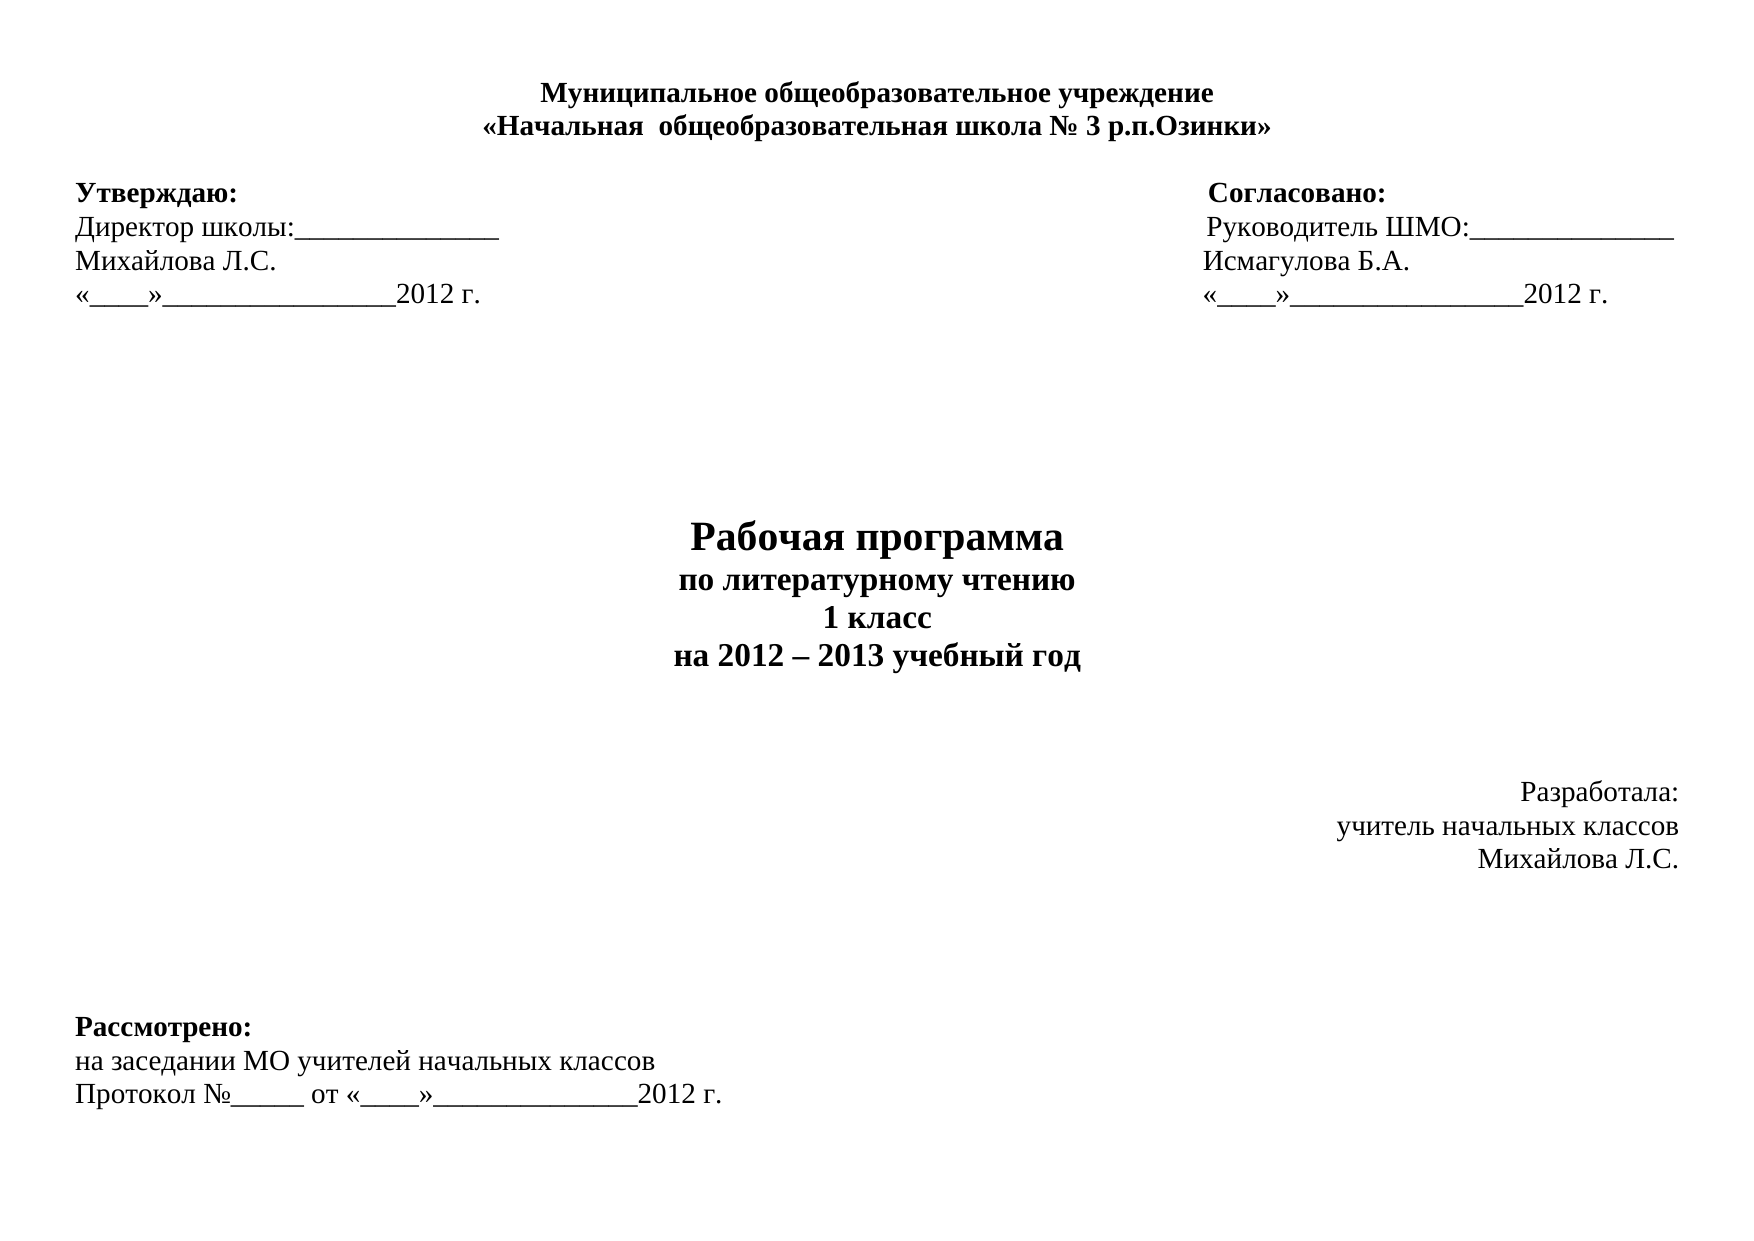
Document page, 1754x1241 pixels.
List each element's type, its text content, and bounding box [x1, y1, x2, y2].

text учитель начальных классов [75, 808, 1679, 842]
text «____»________________2012 г. «____»________________2012 г. [75, 276, 1679, 310]
text на 2012 – 2013 учебный год [75, 636, 1679, 674]
text Михайлова Л.С. Исмагулова Б.А. [75, 243, 1679, 276]
text Протокол №_____ от «____»______________2012 г. [75, 1076, 1679, 1110]
text Разработала: [75, 774, 1679, 808]
text на заседании МО учителей начальных классов [75, 1043, 1679, 1076]
text Рабочая программа [75, 511, 1679, 559]
text по литературному чтению [75, 559, 1679, 597]
text Директор школы:______________ Руководитель ШМО:______________ [75, 209, 1679, 243]
text Утверждаю: Согласовано: [75, 176, 1679, 209]
text Рассмотрено: [75, 1009, 1679, 1043]
text 1 класс [75, 597, 1679, 636]
text Михайлова Л.С. [75, 842, 1679, 875]
text «Начальная общеобразовательная школа № 3 р.п.Озинки» [75, 108, 1679, 142]
text Муниципальное общеобразовательное учреждение [75, 75, 1679, 108]
